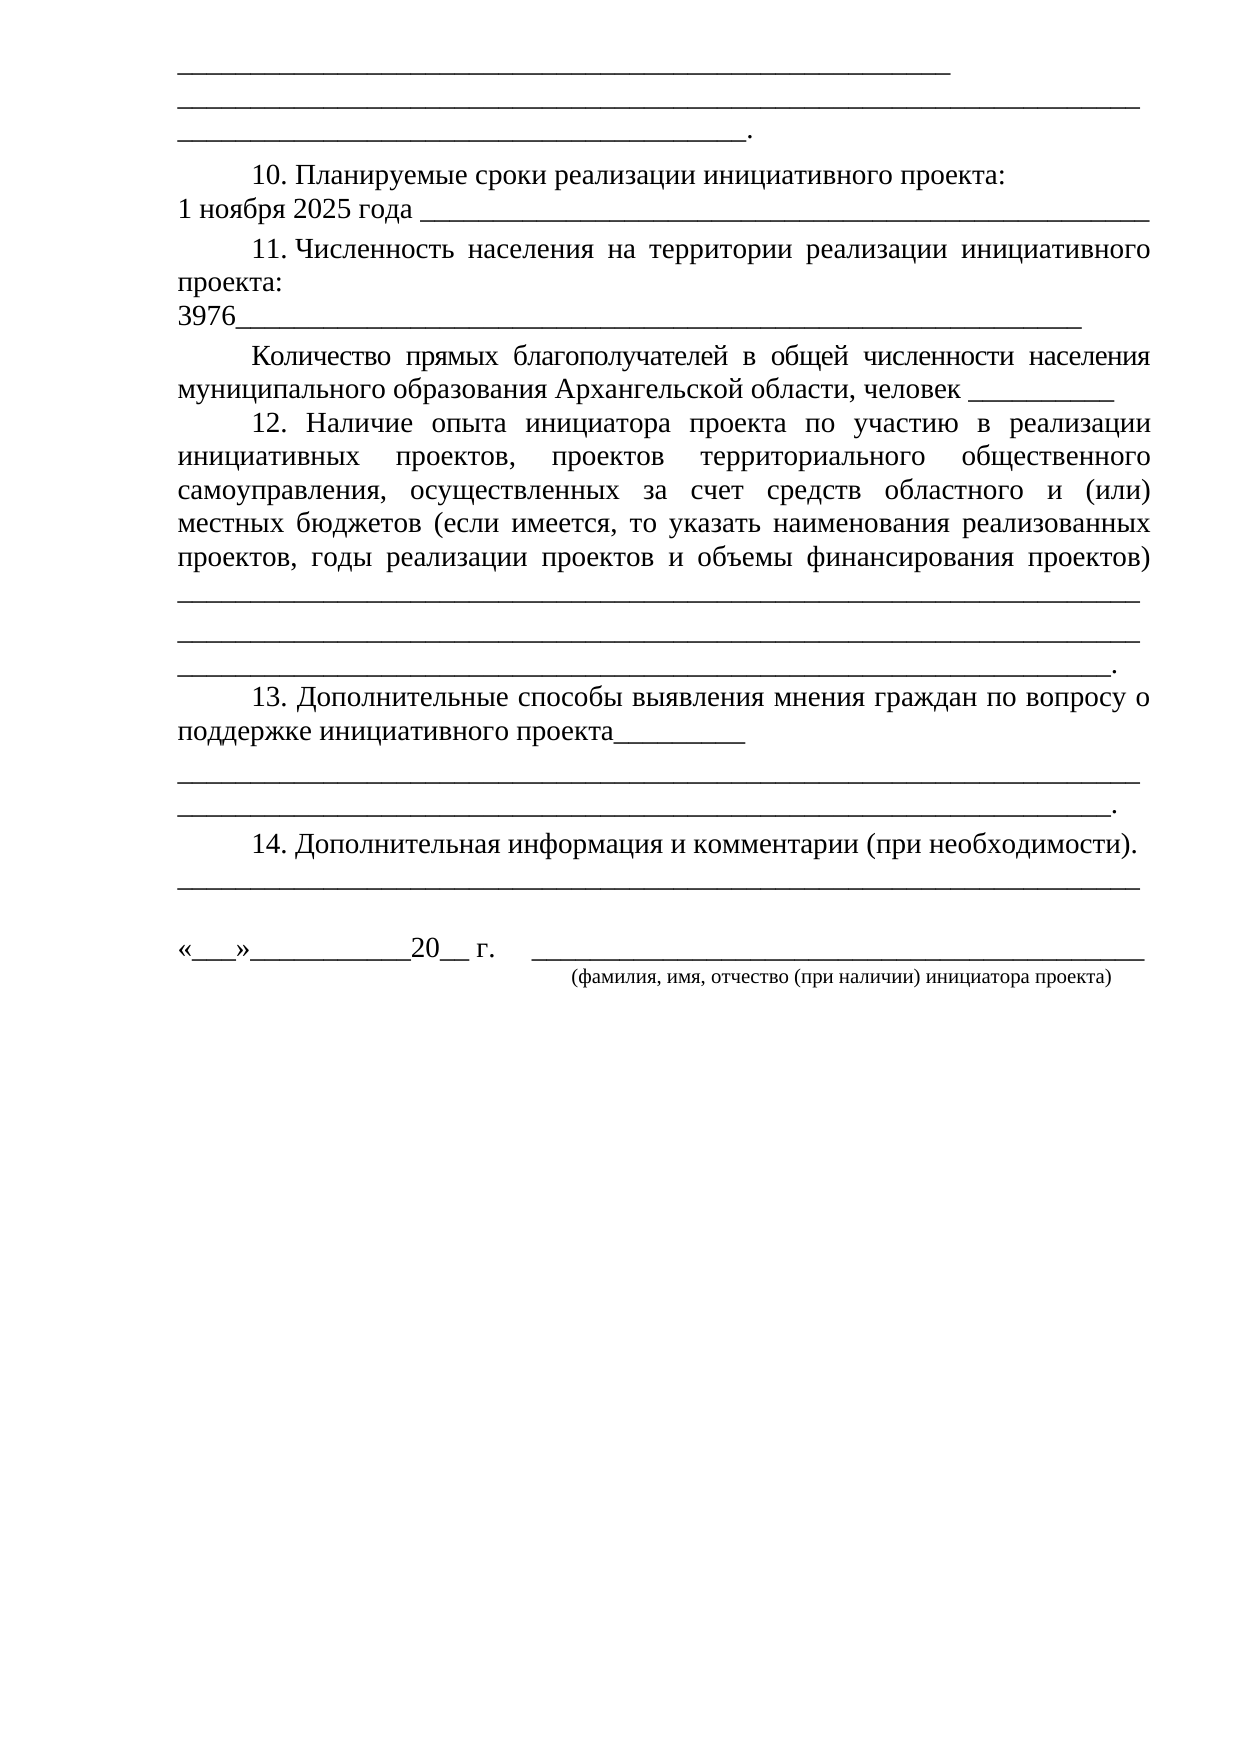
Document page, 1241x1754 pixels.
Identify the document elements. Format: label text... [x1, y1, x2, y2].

text (фамилия, имя, отчество (при наличии) инициатора проекта) [532, 964, 1152, 988]
text __________________________________________________________________________________________________________________________________. [177, 753, 1152, 820]
text «___»___________20__ г. __________________________________________ [177, 931, 1152, 964]
text 13. Дополнительные способы выявления мнения граждан по вопросу о поддержке инициативного проекта_________ [177, 679, 1152, 746]
text __________________________________________________________________________________________________________________________________. [177, 612, 1152, 679]
text 10. Планируемые сроки реализации инициативного проекта: [177, 157, 1152, 191]
text Количество прямых благополучателей в общей численности населения муниципального образования Архангельской области, человек __________ [177, 338, 1152, 405]
text __________________________________________________________________ [177, 859, 1152, 893]
text 1 ноября 2025 года __________________________________________________ [177, 191, 1152, 224]
text 12. Наличие опыта инициатора проекта по участию в реализации инициативных проектов, проектов территориального общественного самоуправления, осуществленных за счет средств областного и (или) местных бюджетов (если имеется, то указать наименования реализованных проектов, годы реализации проектов и объемы финансирования проектов) __________________________________________________________________ [177, 405, 1152, 606]
text 14. Дополнительная информация и комментарии (при необходимости). [177, 826, 1152, 859]
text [177, 44, 1152, 145]
text 11. Численность населения на территории реализации инициативного проекта: 3976__________________________________________________________ [177, 231, 1152, 331]
